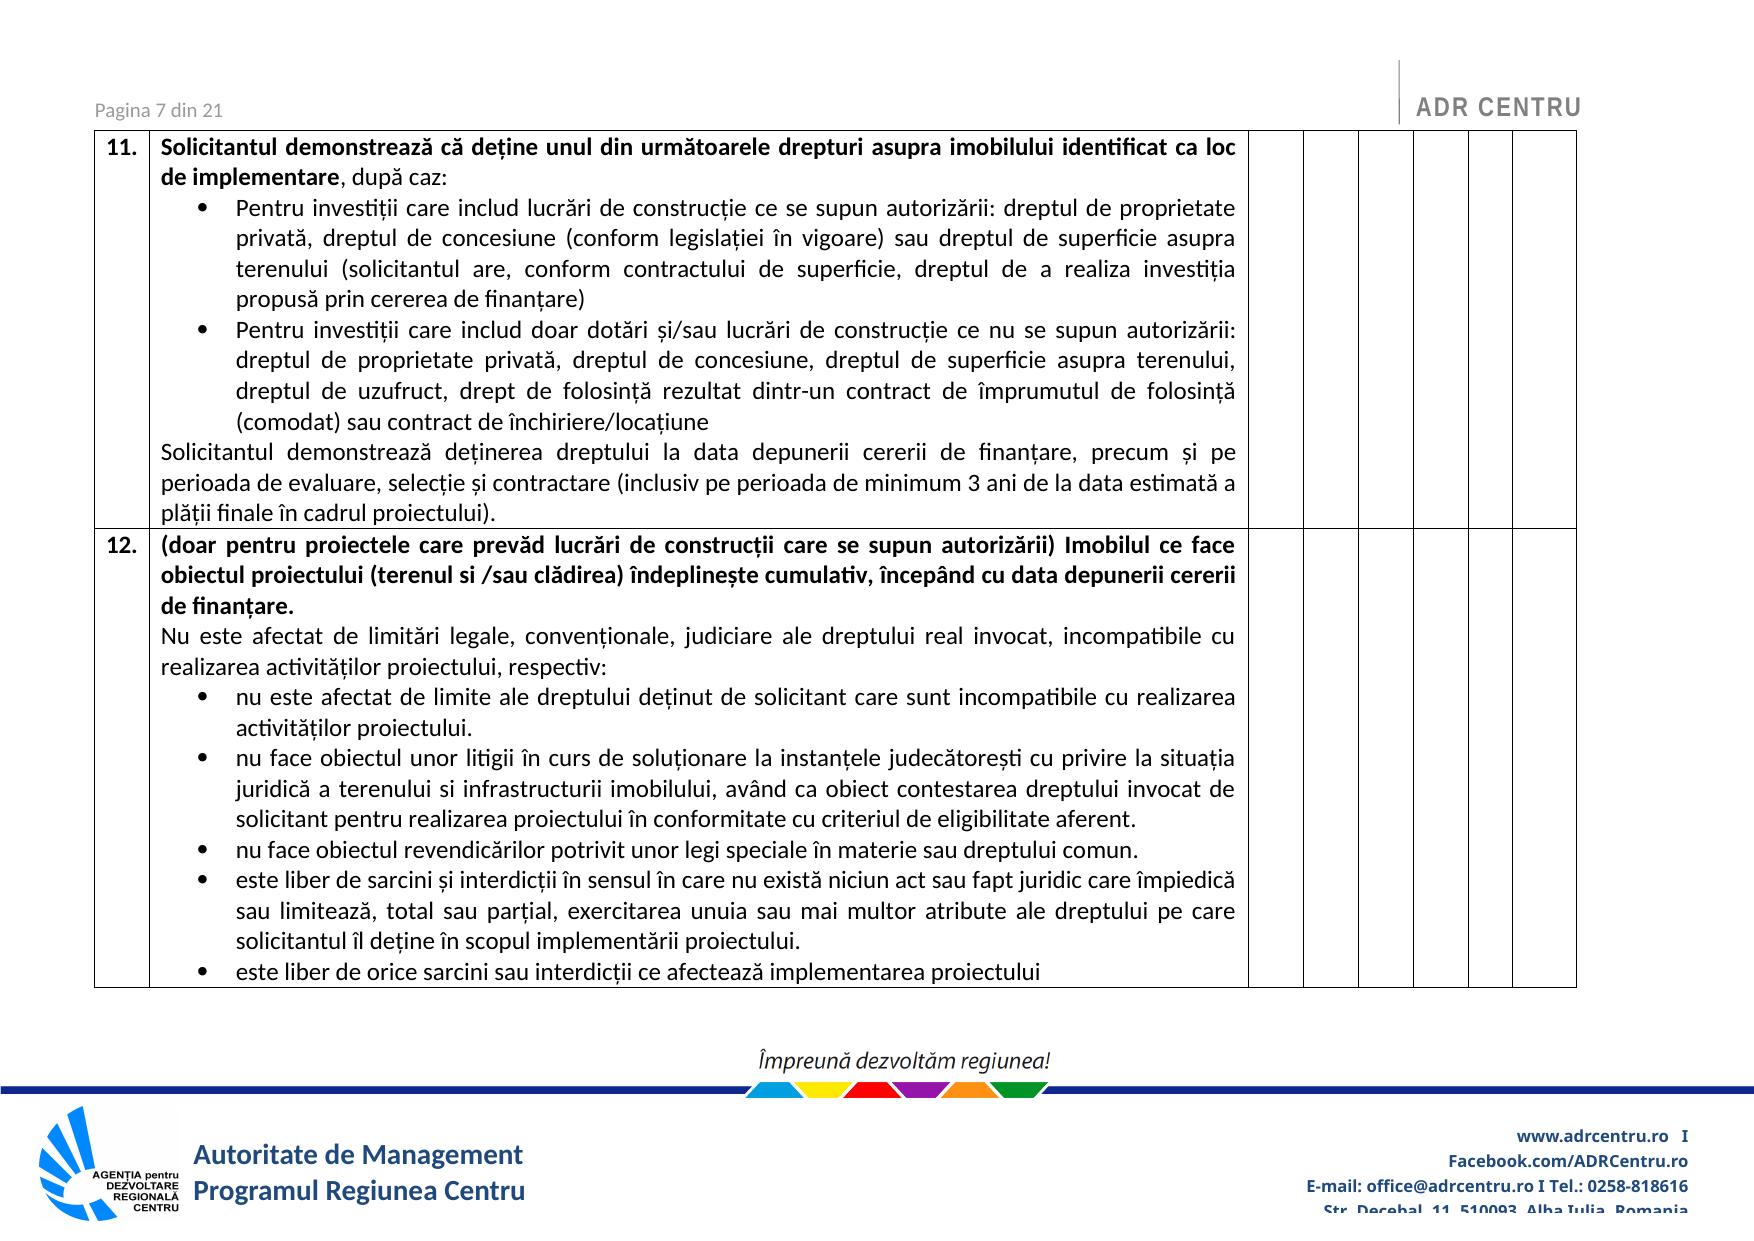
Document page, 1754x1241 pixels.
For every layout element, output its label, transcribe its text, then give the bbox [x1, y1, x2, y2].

table_cell 11. [95, 131, 149, 528]
table_cell [1469, 131, 1512, 528]
table_cell [1304, 131, 1358, 528]
table_cell 12. [95, 529, 149, 987]
table_cell [1359, 529, 1413, 987]
picture [39, 1106, 179, 1221]
table_cell [1249, 131, 1303, 528]
table_cell [1414, 529, 1468, 987]
table_cell [1414, 131, 1468, 528]
table_cell [1304, 529, 1358, 987]
picture [791, 1082, 1754, 1098]
table_cell Solicitantul demonstrează că deține unul din următoarele drepturi asupra imobilului identificat ca loc de implementare, după caz: Pentru investiții care includ lucrări de construcție ce se supun autorizării: dreptul de proprietate privată, dreptul de concesiune (conform legislației în vigoare) sau dreptul de superficie asupra terenului (solicitantul are, conform contractului de superficie, dreptul de a realiza investiția propusă prin cererea de finanțare) Pentru investiții care includ doar dotări și/sau lucrări de construcție ce nu se supun autorizării: dreptul de proprietate privată, dreptul de concesiune, dreptul de superficie asupra terenului, dreptul de uzufruct, drept de folosință rezultat dintr-un contract de împrumutul de folosință (comodat) sau contract de închiriere/locațiune Solicitantul demonstrează deținerea dreptului la data depunerii cererii de finanțare, precum și pe perioada de evaluare, selecție și contractare (inclusiv pe perioada de minimum 3 ani de la data estimată a plății finale în cadrul proiectului). [150, 131, 1248, 528]
table_cell [1249, 529, 1303, 987]
table_cell [1469, 529, 1512, 987]
table_cell [1513, 131, 1576, 528]
table_cell (doar pentru proiectele care prevăd lucrări de construcții care se supun autorizării) Imobilul ce face obiectul proiectului (terenul si /sau clădirea) îndeplinește cumulativ, începând cu data depunerii cererii de finanțare. Nu este afectat de limitări legale, convenționale, judiciare ale dreptului real invocat, incompatibile cu realizarea activităților proiectului, respectiv: nu este afectat de limite ale dreptului deținut de solicitant care sunt incompatibile cu realizarea activităților proiectului. nu face obiectul unor litigii în curs de soluționare la instanțele judecătorești cu privire la situația juridică a terenului si infrastructurii imobilului, având ca obiect contestarea dreptului invocat de solicitant pentru realizarea proiectului în conformitate cu criteriul de eligibilitate aferent. nu face obiectul revendicărilor potrivit unor legi speciale în materie sau dreptului comun. este liber de sarcini și interdicții în sensul în care nu există niciun act sau fapt juridic care împiedică sau limitează, total sau parțial, exercitarea unuia sau mai multor atribute ale dreptului pe care solicitantul îl deține în scopul implementării proiectului. este liber de orice sarcini sau interdicții ce afectează implementarea proiectului [150, 529, 1248, 987]
picture [0, 1082, 758, 1098]
table_cell [1359, 131, 1413, 528]
table_cell [1513, 529, 1576, 987]
picture [745, 1047, 1064, 1074]
